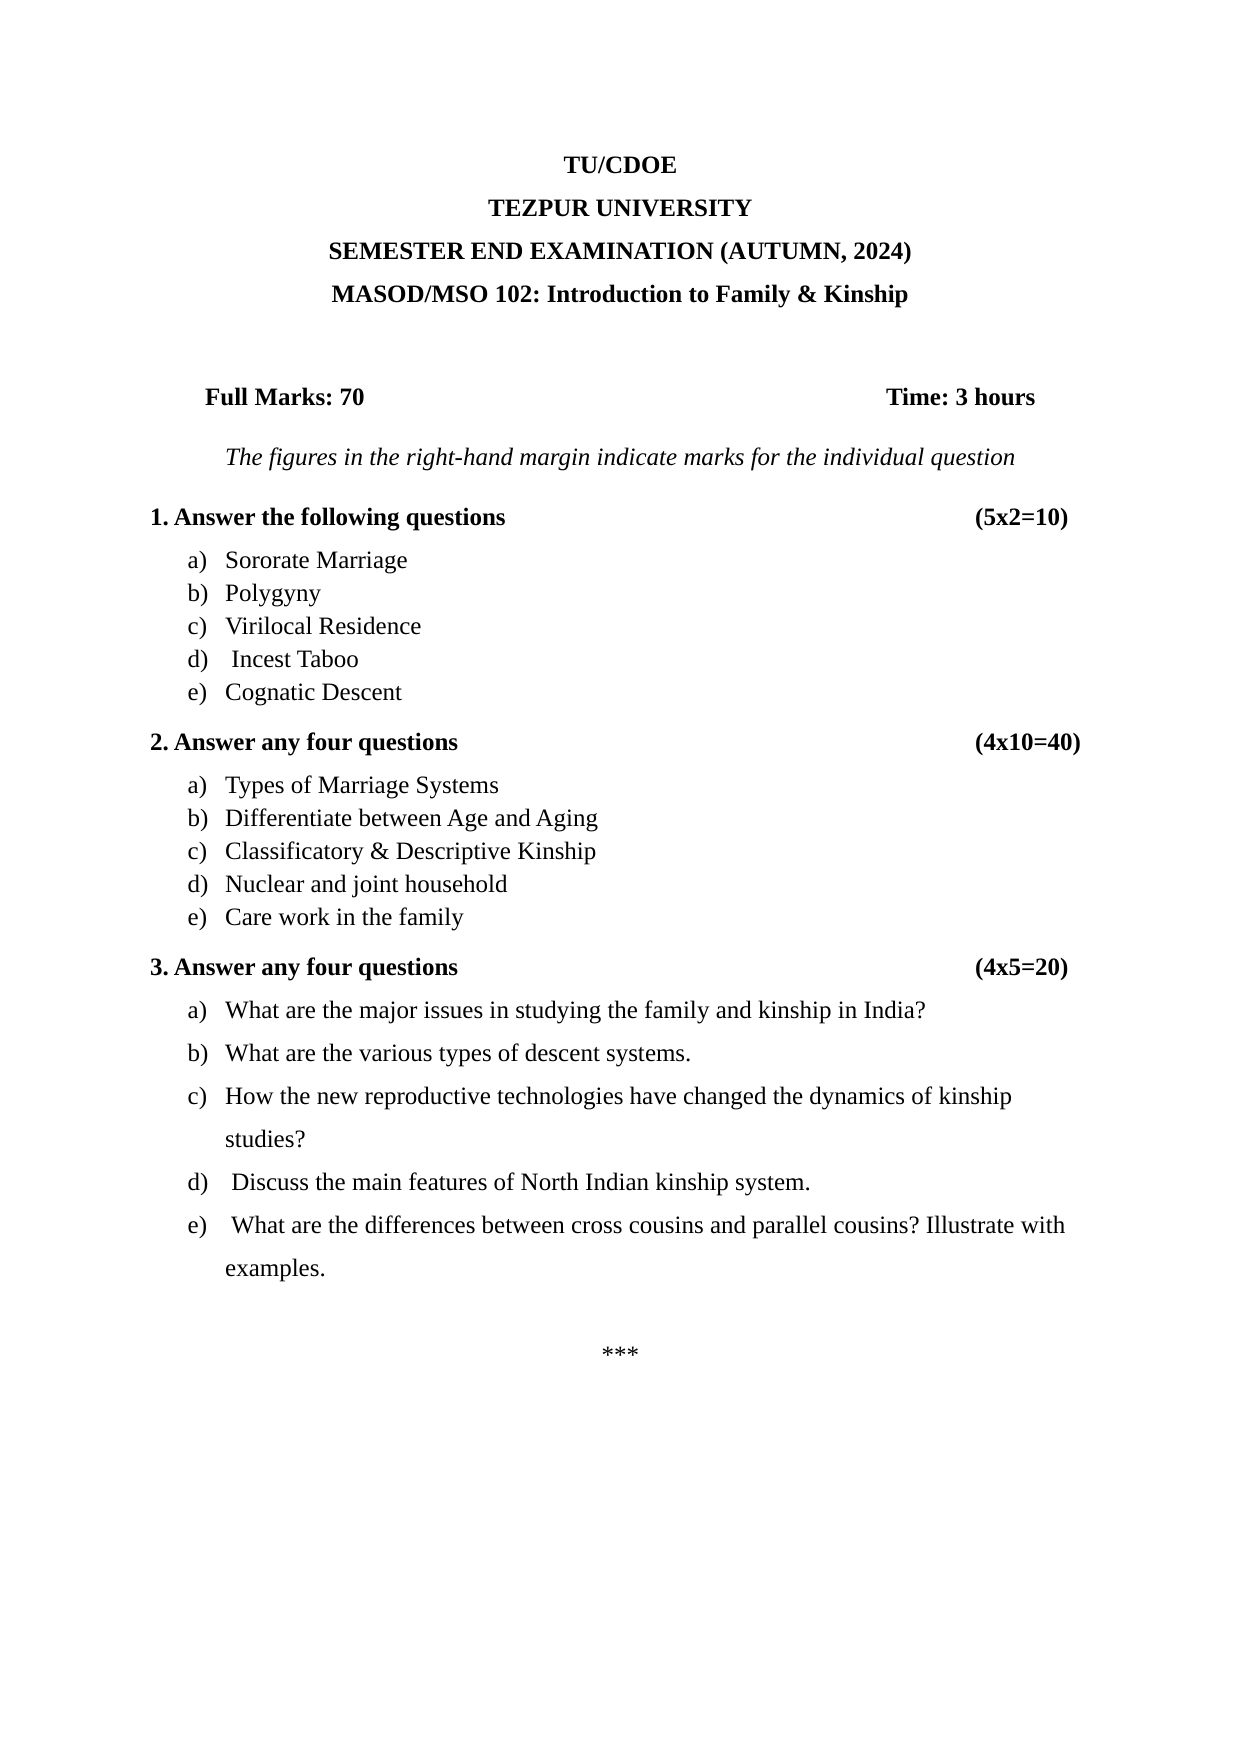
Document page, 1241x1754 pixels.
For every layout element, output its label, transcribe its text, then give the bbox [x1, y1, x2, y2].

text MASOD/MSO 102: Introduction to Family & Kinship [150, 279, 1090, 308]
text 3. Answer any four questions (4x5=20) [150, 952, 1090, 980]
list Types of Marriage Systems [187, 770, 1090, 799]
text The figures in the right-hand margin indicate marks for the individual question [150, 442, 1090, 471]
list Virilocal Residence [187, 611, 1090, 640]
list Polygyny [187, 578, 1090, 607]
list Care work in the family [187, 902, 1090, 931]
text *** [150, 1340, 1090, 1368]
list What are the major issues in studying the family and kinship in India? [187, 995, 1090, 1023]
list Nuclear and joint household [187, 869, 1090, 898]
text TU/CDOE [150, 150, 1090, 179]
list What are the various types of descent systems. [187, 1038, 1090, 1067]
list Cognatic Descent [187, 677, 1090, 706]
list Classificatory & Descriptive Kinship [187, 836, 1090, 865]
list Discuss the main features of North Indian kinship system. [187, 1167, 1090, 1196]
text SEMESTER END EXAMINATION (AUTUMN, 2024) [150, 236, 1090, 265]
list How the new reproductive technologies have changed the dynamics of kinship studies? [187, 1081, 1090, 1153]
text Full Marks: 70 Time: 3 hours [150, 382, 1090, 411]
list Differentiate between Age and Aging [187, 803, 1090, 832]
text TEZPUR UNIVERSITY [150, 193, 1090, 222]
list What are the differences between cross cousins and parallel cousins? Illustrate with examples. [187, 1210, 1090, 1282]
list Sororate Marriage [187, 545, 1090, 574]
text 1. Answer the following questions (5x2=10) [150, 502, 1090, 531]
text 2. Answer any four questions (4x10=40) [150, 727, 1090, 756]
list Incest Taboo [187, 644, 1090, 673]
